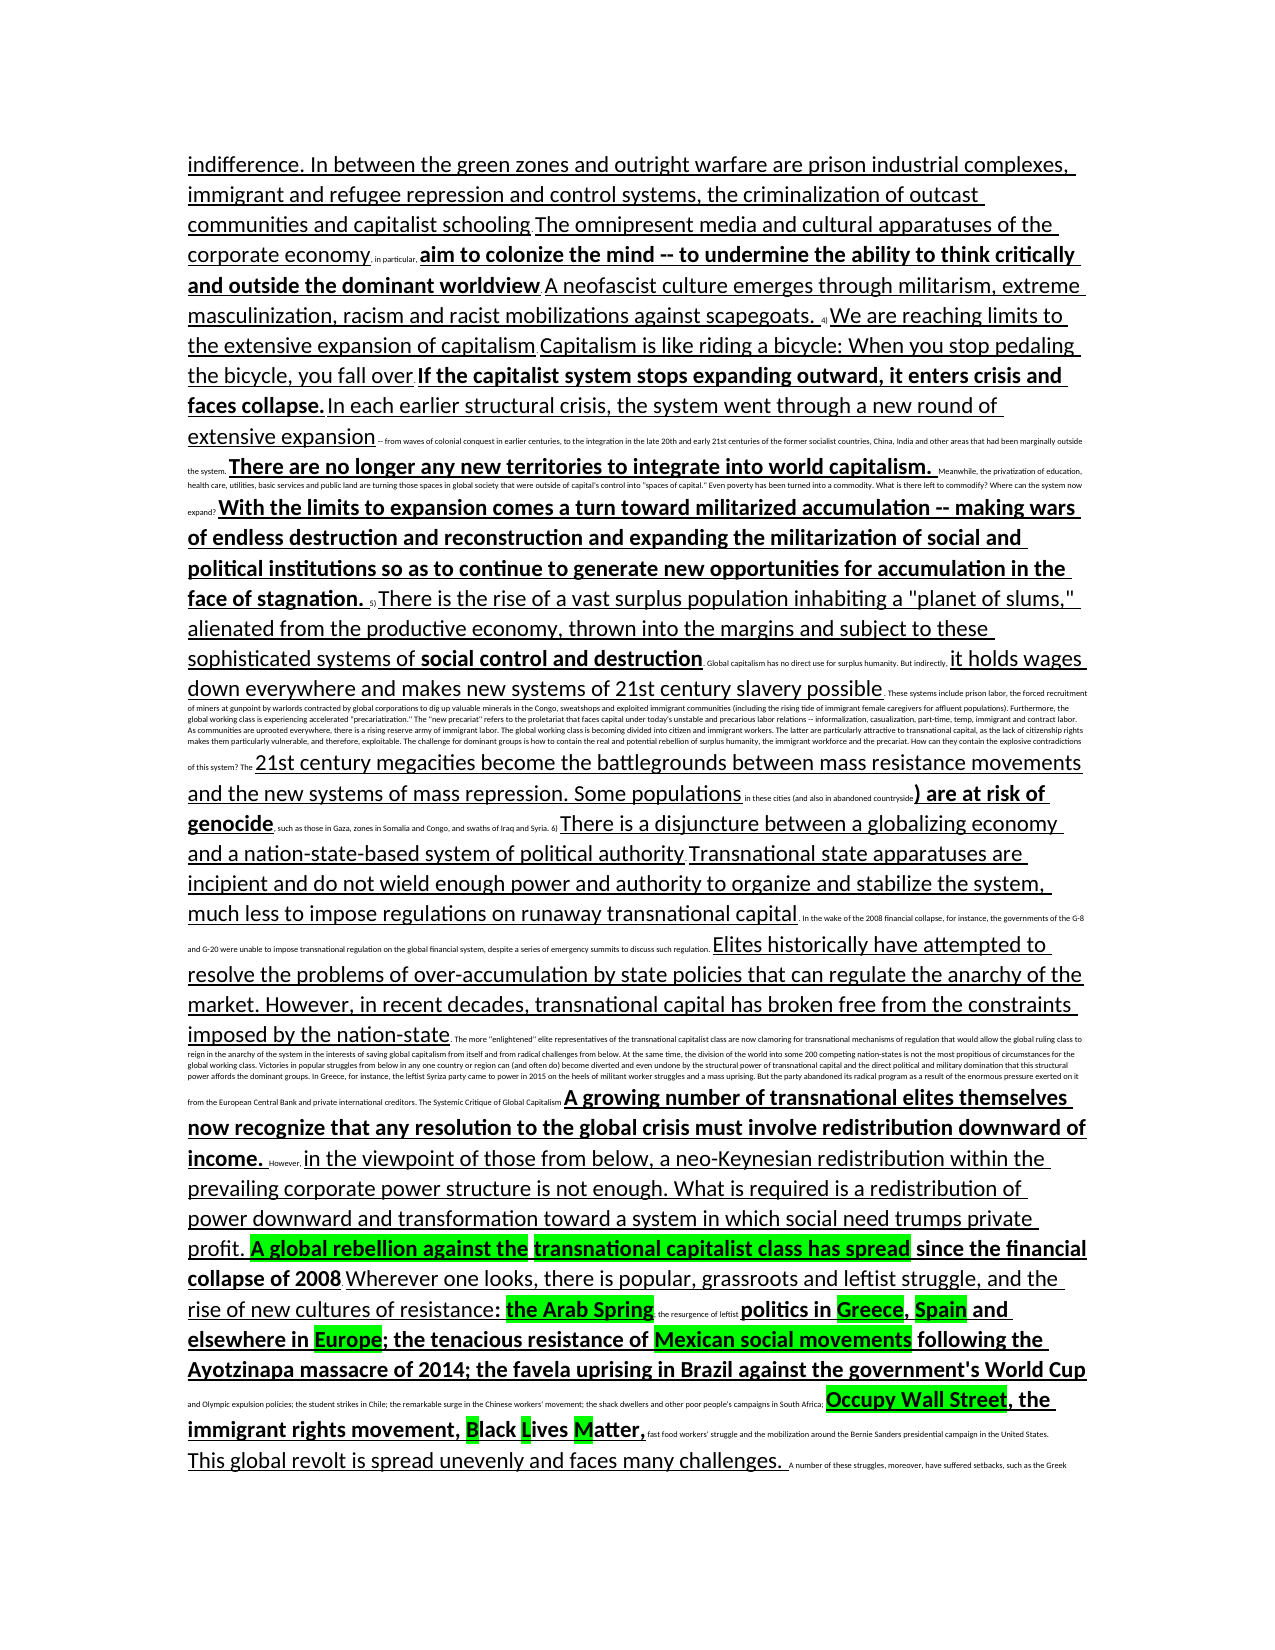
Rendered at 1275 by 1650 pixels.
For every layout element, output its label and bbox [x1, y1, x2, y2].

text [187, 150, 1087, 1138]
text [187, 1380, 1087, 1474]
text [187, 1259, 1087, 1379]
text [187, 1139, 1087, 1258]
